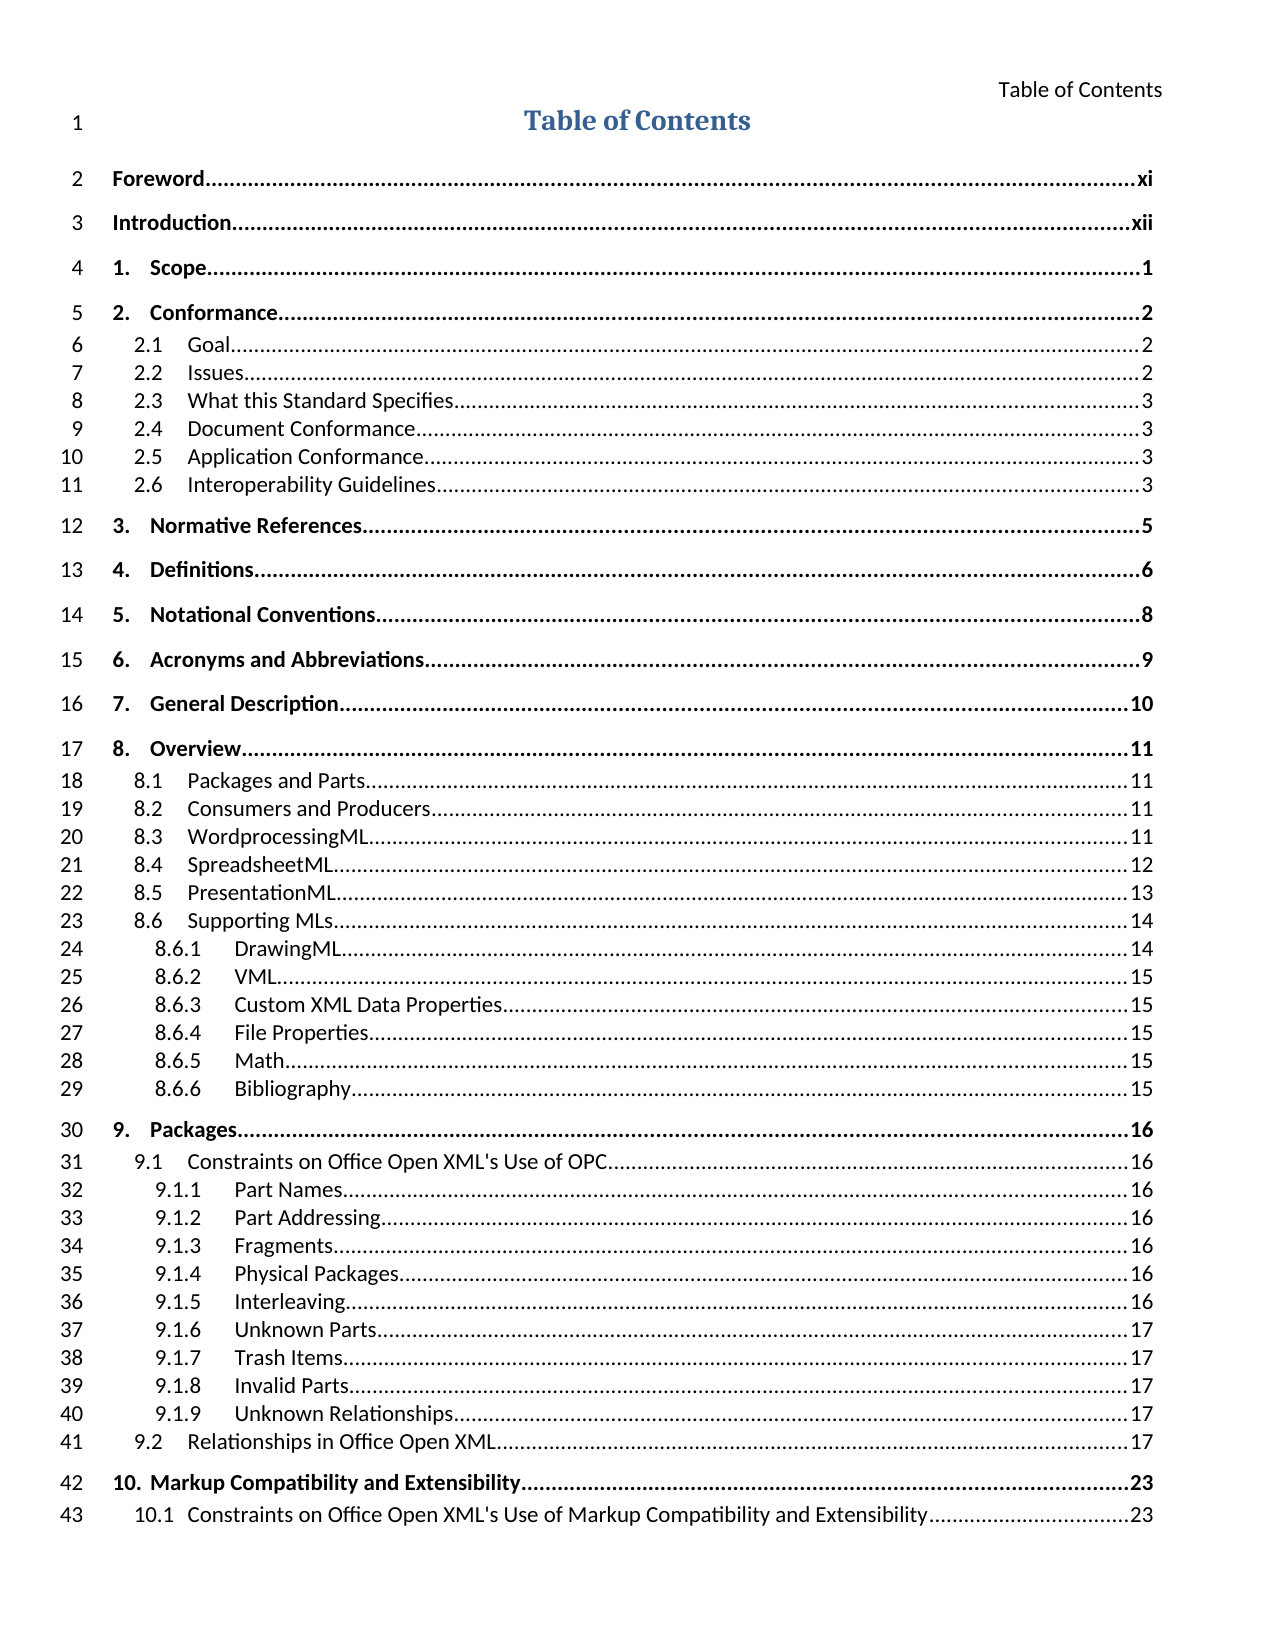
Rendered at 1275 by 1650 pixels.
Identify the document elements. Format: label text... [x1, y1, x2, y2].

text 9.1.3 Fragments 16 [154, 1231, 1162, 1259]
text 9. Packages 16 [112, 1115, 1162, 1143]
text 2.4 Document Conformance 3 [133, 414, 1162, 442]
text 9.1.6 Unknown Parts 17 [154, 1315, 1162, 1343]
text 9.1.7 Trash Items 17 [154, 1343, 1162, 1371]
text 8.6.1 DrawingML 14 [154, 934, 1162, 962]
text 8.6 Supporting MLs 14 [133, 906, 1162, 934]
text 9.1.8 Invalid Parts 17 [154, 1371, 1162, 1399]
text 9.1.5 Interleaving 16 [154, 1287, 1162, 1315]
text 8.4 SpreadsheetML 12 [133, 850, 1162, 878]
text 2.6 Interoperability Guidelines 3 [133, 470, 1162, 498]
text 9.1.1 Part Names 16 [154, 1175, 1162, 1203]
text 8.5 PresentationML 13 [133, 878, 1162, 906]
text 8.6.3 Custom XML Data Properties 15 [154, 991, 1162, 1018]
text 2.1 Goal 2 [133, 330, 1162, 358]
text 10.1 Constraints on Office Open XML's Use of Markup Compatibility and Extensibility 23 [133, 1500, 1162, 1528]
text 8. Overview 11 [112, 734, 1162, 762]
text 3. Normative References 5 [112, 511, 1162, 539]
text 8.1 Packages and Parts 11 [133, 766, 1162, 794]
text 2.3 What this Standard Specifies 3 [133, 386, 1162, 414]
text 2. Conformance 2 [112, 298, 1162, 326]
text 9.1 Constraints on Office Open XML's Use of OPC 16 [133, 1147, 1162, 1175]
text 9.2 Relationships in Office Open XML 17 [133, 1427, 1162, 1456]
text 2.2 Issues 2 [133, 358, 1162, 386]
text 8.6.4 File Properties 15 [154, 1018, 1162, 1047]
text 9.1.9 Unknown Relationships 17 [154, 1399, 1162, 1427]
text 8.6.2 VML 15 [154, 962, 1162, 991]
text 5. Notational Conventions 8 [112, 600, 1162, 628]
text 2.5 Application Conformance 3 [133, 442, 1162, 470]
text 1. Scope 1 [112, 253, 1162, 281]
text 8.3 WordprocessingML 11 [133, 822, 1162, 850]
text Foreword xi [112, 164, 1162, 192]
text 6. Acronyms and Abbreviations 9 [112, 645, 1162, 673]
text Introduction xii [112, 208, 1162, 237]
text 4. Definitions 6 [112, 555, 1162, 583]
text 8.6.6 Bibliography 15 [154, 1074, 1162, 1103]
text 9.1.2 Part Addressing 16 [154, 1203, 1162, 1231]
text 8.2 Consumers and Producers 11 [133, 794, 1162, 822]
subtitle Table of Contents [112, 104, 1162, 138]
text 8.6.5 Math 15 [154, 1047, 1162, 1074]
text 9.1.4 Physical Packages 16 [154, 1259, 1162, 1287]
text 10. Markup Compatibility and Extensibility 23 [112, 1468, 1162, 1496]
text 7. General Description 10 [112, 689, 1162, 717]
